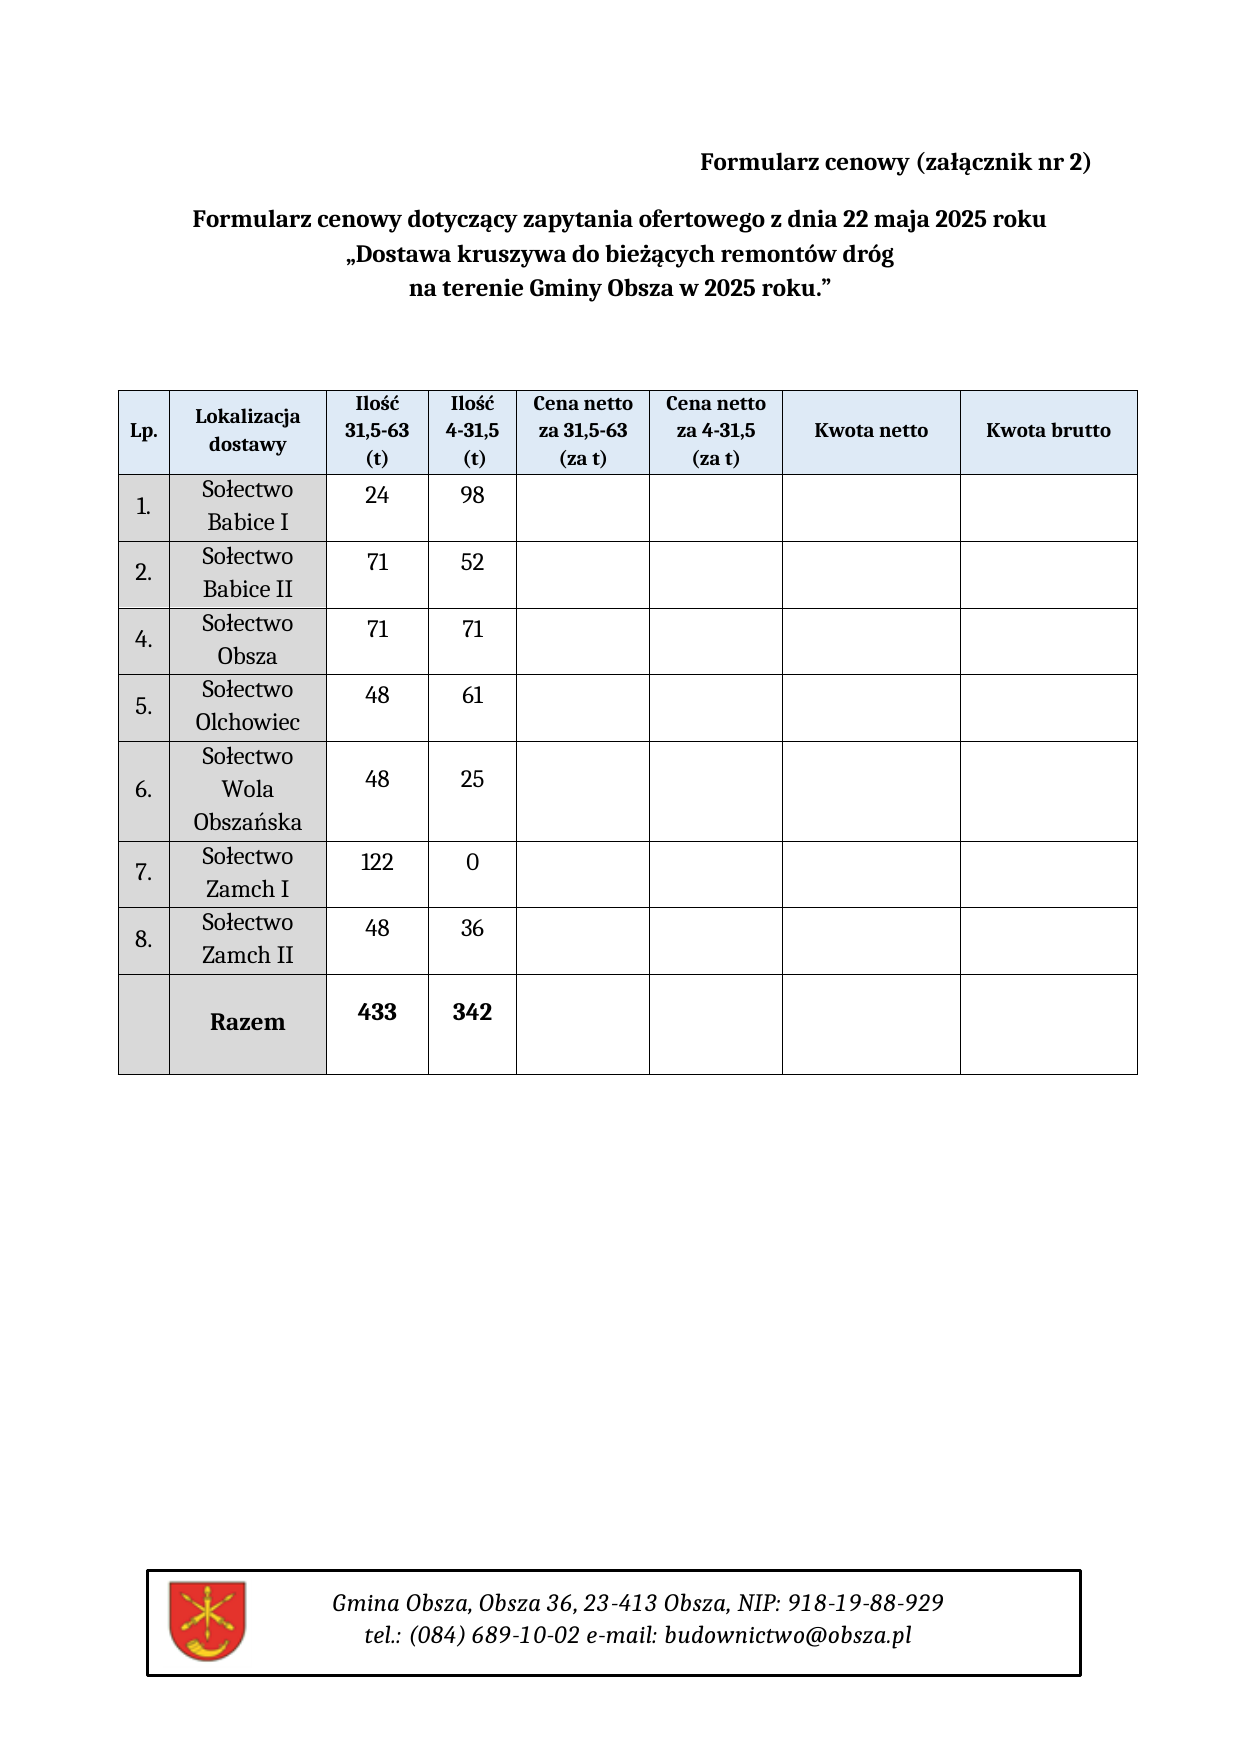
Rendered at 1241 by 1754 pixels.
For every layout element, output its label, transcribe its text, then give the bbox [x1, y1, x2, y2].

table_cell Sołectwo Wola Obszańska [170, 742, 326, 841]
table_cell Sołectwo Zamch I [170, 842, 326, 907]
table_cell [650, 609, 782, 674]
table_cell 48 [327, 742, 428, 841]
table_header Lokalizacja dostawy [170, 391, 326, 474]
table_cell 0 [429, 842, 516, 907]
table_cell 1. [119, 475, 169, 541]
table_cell [783, 475, 960, 541]
table_cell [650, 675, 782, 741]
table_cell Sołectwo Olchowiec [170, 675, 326, 741]
text na terenie Gminy Obsza w 2025 roku.” [148, 274, 1093, 303]
table_cell 6. [119, 742, 169, 841]
table_cell [517, 842, 649, 907]
table_header Ilość 31,5-63 (t) [327, 391, 428, 474]
table_cell [961, 842, 1137, 907]
table_cell 98 [429, 475, 516, 541]
table_cell [783, 842, 960, 907]
table_cell [961, 908, 1137, 974]
table_cell 61 [429, 675, 516, 741]
table_cell 342 [429, 975, 516, 1074]
table_cell [783, 975, 960, 1074]
table_cell [517, 975, 649, 1074]
table_cell 71 [327, 609, 428, 674]
table_cell [517, 908, 649, 974]
table_cell [783, 908, 960, 974]
table_cell 52 [429, 542, 516, 607]
table_cell [517, 742, 649, 841]
table_header Kwota netto [783, 391, 960, 474]
table_cell [783, 742, 960, 841]
table_cell [783, 542, 960, 607]
table_header Lp. [119, 391, 169, 474]
table_cell [961, 975, 1137, 1074]
table_header Ilość 4-31,5 (t) [429, 391, 516, 474]
table_cell 4. [119, 609, 169, 674]
table_cell 2. [119, 542, 169, 607]
table_cell 36 [429, 908, 516, 974]
table_cell [650, 475, 782, 541]
table_cell Sołectwo Zamch II [170, 908, 326, 974]
table_cell [783, 609, 960, 674]
table_cell [650, 975, 782, 1074]
table_cell [517, 542, 649, 607]
table_cell [783, 675, 960, 741]
table_cell 48 [327, 908, 428, 974]
table_cell Razem [170, 975, 326, 1074]
table_cell [517, 675, 649, 741]
text Formularz cenowy (załącznik nr 2) [148, 148, 1093, 176]
table_cell [650, 542, 782, 607]
table_cell [517, 609, 649, 674]
table_cell 25 [429, 742, 516, 841]
table_cell 48 [327, 675, 428, 741]
table_cell [650, 842, 782, 907]
table_cell 433 [327, 975, 428, 1074]
table_cell 71 [327, 542, 428, 607]
table_cell 5. [119, 675, 169, 741]
table_cell [961, 609, 1137, 674]
table_cell Sołectwo Obsza [170, 609, 326, 674]
table_cell 8. [119, 908, 169, 974]
table_cell [961, 742, 1137, 841]
table_cell [650, 908, 782, 974]
table_header Cena netto za 31,5-63 (za t) [517, 391, 649, 474]
table_cell 122 [327, 842, 428, 907]
text Formularz cenowy dotyczący zapytania ofertowego z dnia 22 maja 2025 roku „Dostawa kruszywa do bieżących remontów dróg [148, 205, 1093, 268]
table_cell [961, 675, 1137, 741]
table_cell 7. [119, 842, 169, 907]
table_cell Sołectwo Babice I [170, 475, 326, 541]
table_cell [119, 975, 169, 1074]
table_cell [517, 475, 649, 541]
table_header Cena netto za 4-31,5 (za t) [650, 391, 782, 474]
table_cell [961, 475, 1137, 541]
table_cell Sołectwo Babice II [170, 542, 326, 607]
table_cell 24 [327, 475, 428, 541]
table_header Kwota brutto [961, 391, 1137, 474]
table_cell [961, 542, 1137, 607]
table_cell [650, 742, 782, 841]
table_cell 71 [429, 609, 516, 674]
